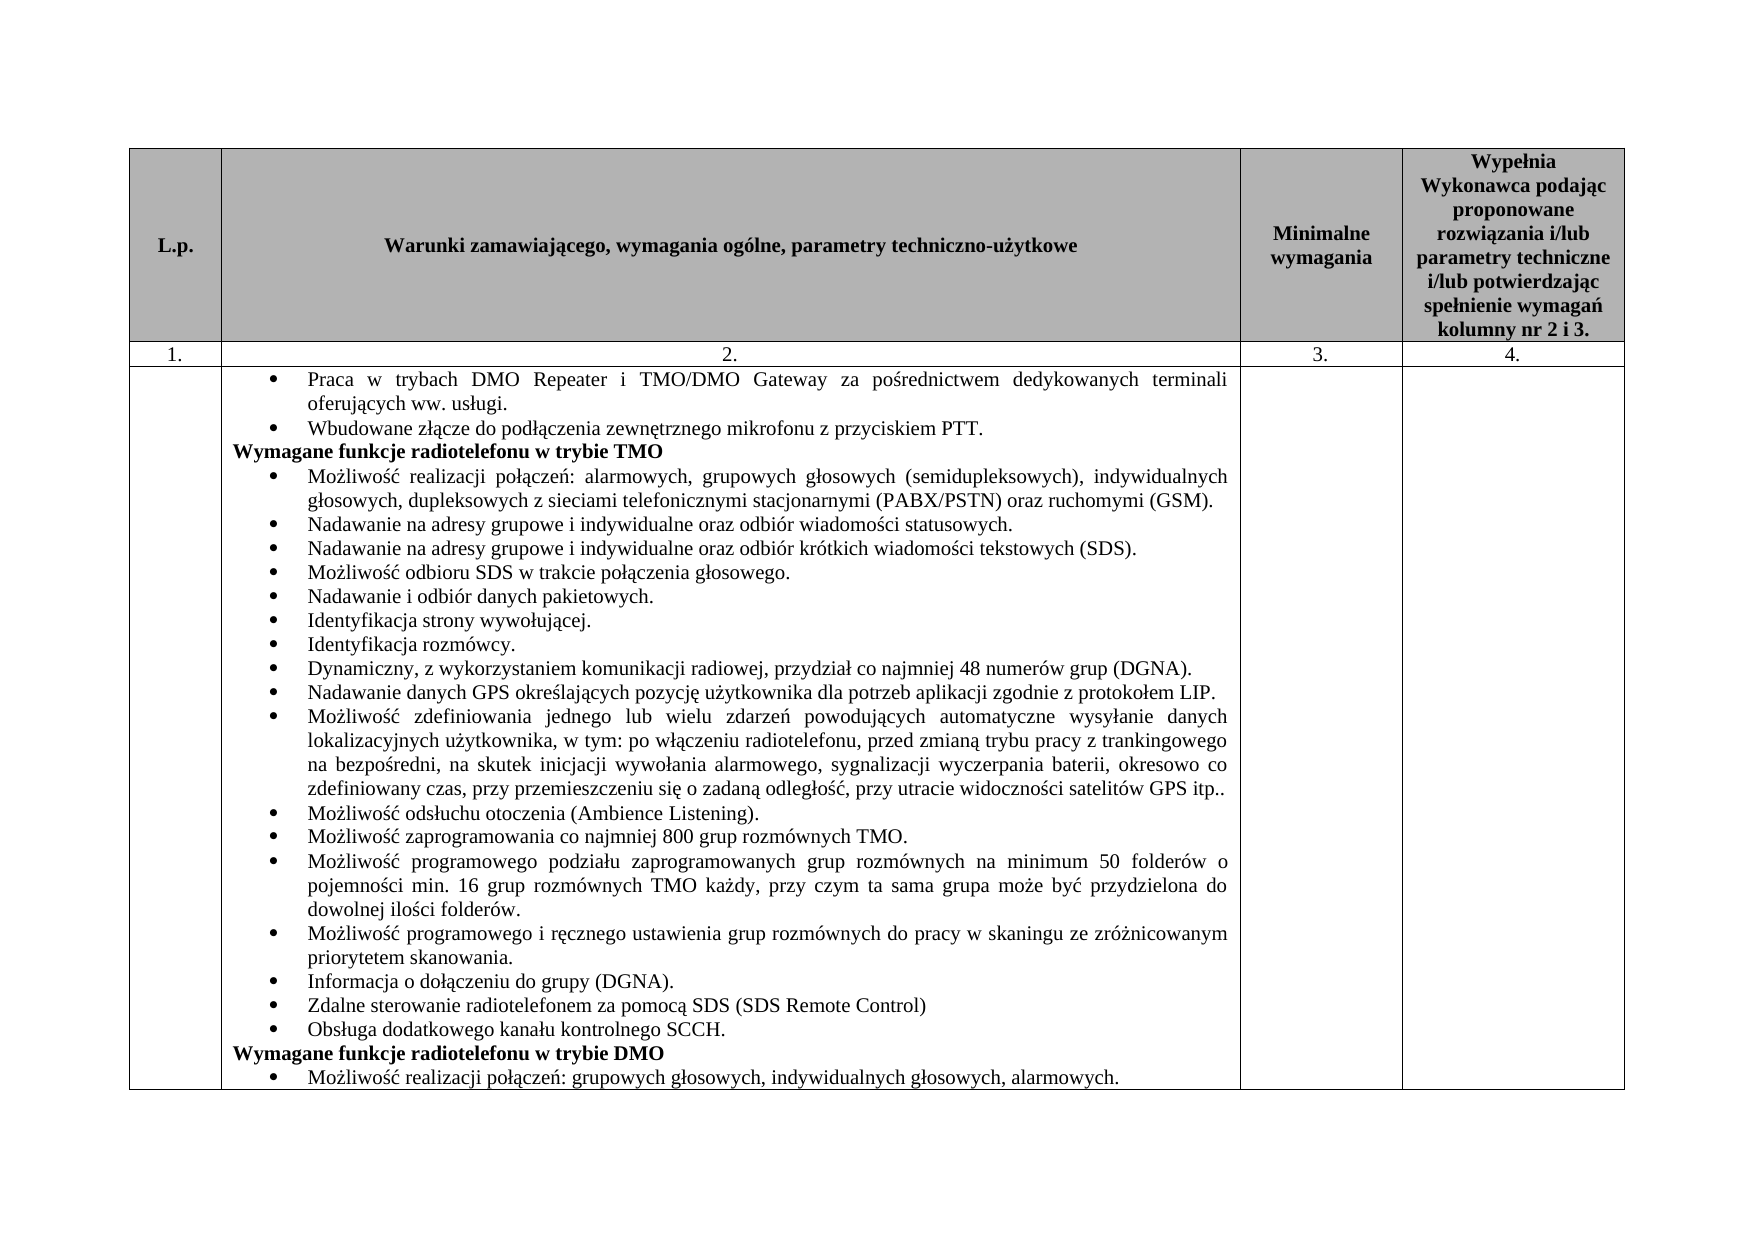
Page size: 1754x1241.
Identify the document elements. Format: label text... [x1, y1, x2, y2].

table_header L.p. [130, 149, 221, 341]
table_cell [1241, 367, 1402, 1089]
table_header Wypełnia Wykonawca podając proponowane rozwiązania i/lub parametry techniczne i/lub potwierdzając spełnienie wymagań kolumny nr 2 i 3. [1403, 149, 1624, 341]
table_cell [1403, 342, 1624, 366]
table_cell [1403, 367, 1624, 1089]
table_cell [1241, 342, 1402, 366]
table_header Warunki zamawiającego, wymagania ogólne, parametry techniczno-użytkowe [222, 149, 1240, 341]
table_cell [130, 367, 221, 1089]
table_header Minimalne wymagania [1241, 149, 1402, 341]
table_cell [222, 342, 1240, 366]
table_cell [130, 342, 221, 366]
